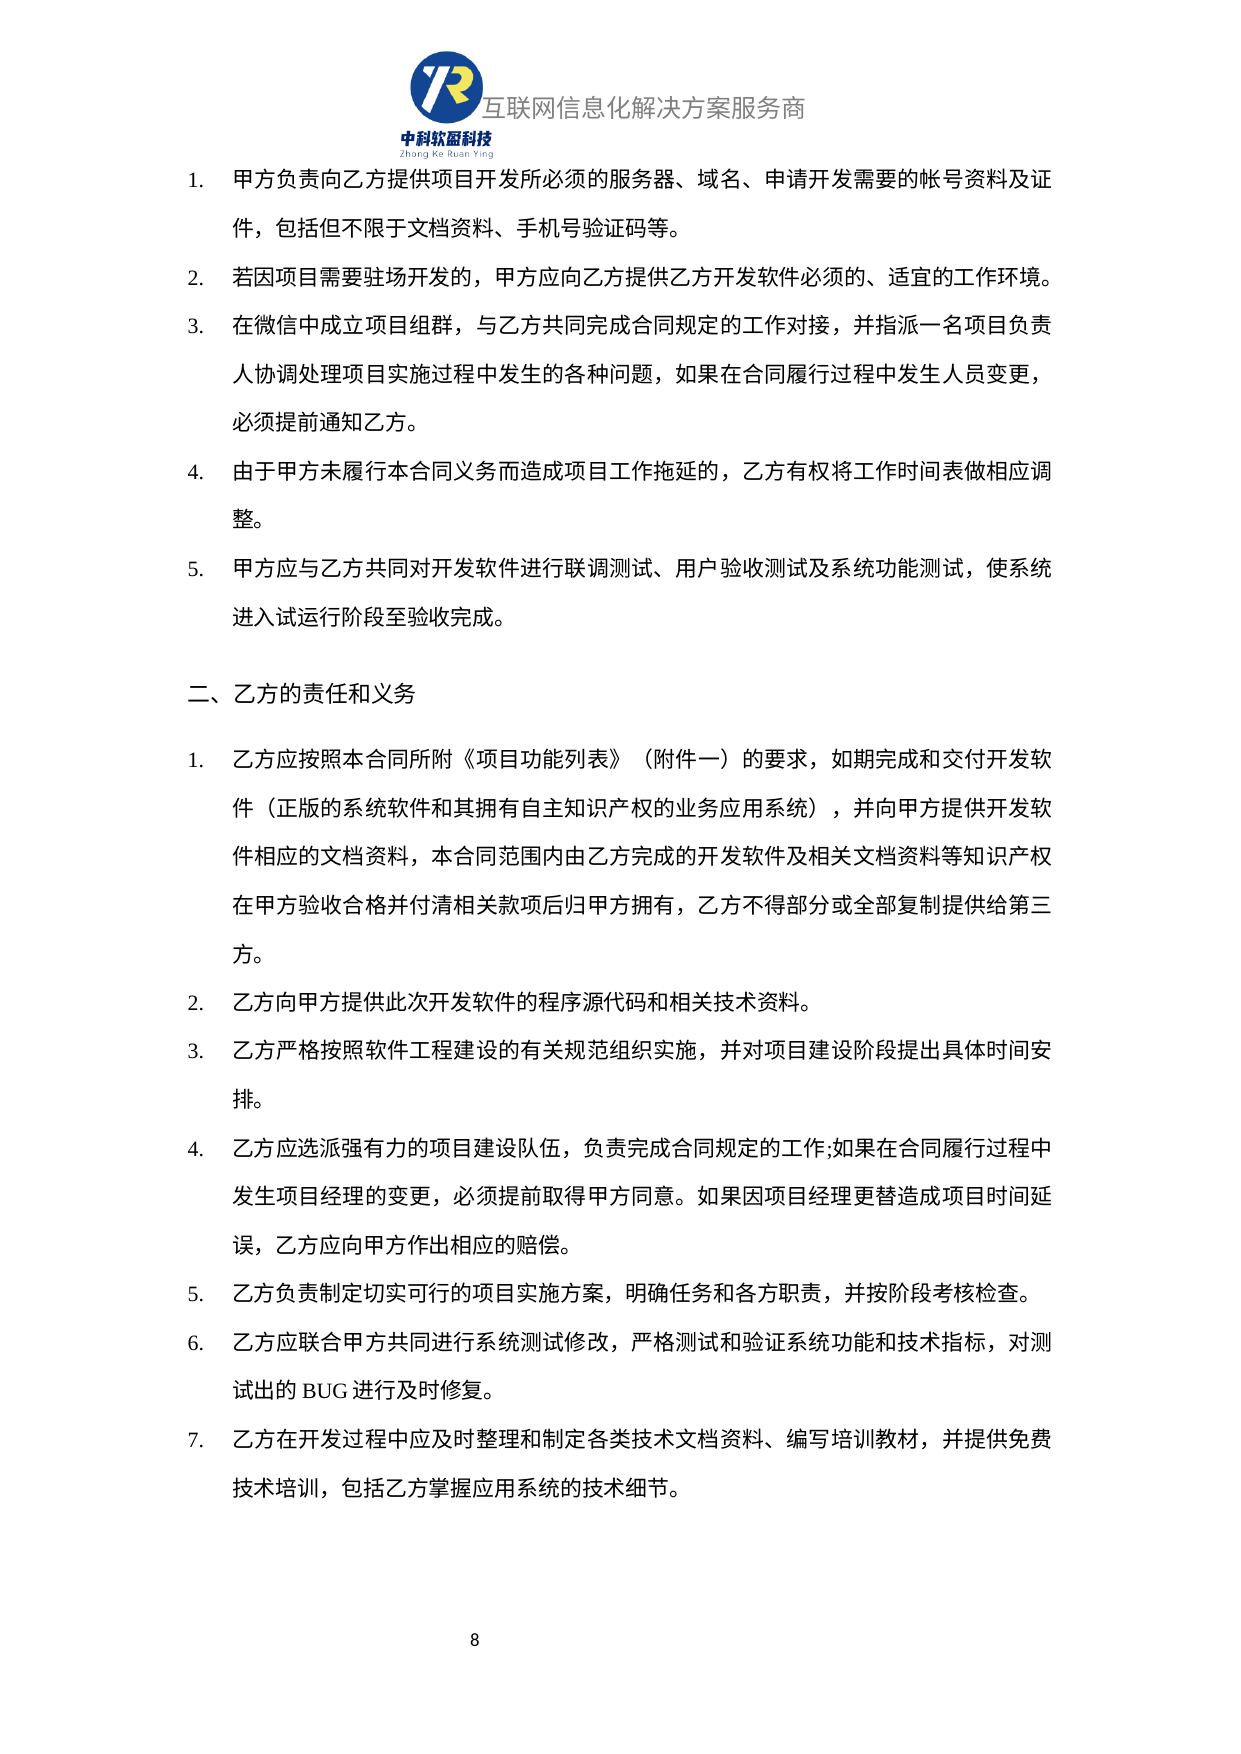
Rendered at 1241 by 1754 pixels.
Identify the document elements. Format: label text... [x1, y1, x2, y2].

list 乙方在开发过程中应及时整理和制定各类技术文档资料、编写培训教材，并提供免费技术培训，包括乙方掌握应用系统的技术细节。 [187, 1421, 1053, 1503]
picture [388, 45, 505, 161]
list 乙方负责制定切实可行的项目实施方案，明确任务和各方职责，并按阶段考核检查。 [187, 1276, 1053, 1308]
list 乙方应按照本合同所附《项目功能列表》（附件一）的要求，如期完成和交付开发软件（正版的系统软件和其拥有自主知识产权的业务应用系统），并向甲方提供开发软件相应的文档资料，本合同范围内由乙方完成的开发软件及相关文档资料等知识产权在甲方验收合格并付清相关款项后归甲方拥有，乙方不得部分或全部复制提供给第三方。 [187, 741, 1053, 969]
list 乙方严格按照软件工程建设的有关规范组织实施，并对项目建设阶段提出具体时间安排。 [187, 1033, 1053, 1114]
list 若因项目需要驻场开发的，甲方应向乙方提供乙方开发软件必须的、适宜的工作环境。 [187, 259, 1053, 292]
list 二、乙方的责任和义务 [187, 660, 1053, 725]
list 甲方负责向乙方提供项目开发所必须的服务器、域名、申请开发需要的帐号资料及证件，包括但不限于文档资料、手机号验证码等。 [187, 162, 1053, 243]
list 乙方应选派强有力的项目建设队伍，负责完成合同规定的工作;如果在合同履行过程中发生项目经理的变更，必须提前取得甲方同意。如果因项目经理更替造成项目时间延误，乙方应向甲方作出相应的赔偿。 [187, 1130, 1053, 1260]
list 乙方应联合甲方共同进行系统测试修改，严格测试和验证系统功能和技术指标，对测试出的BUG进行及时修复。 [187, 1324, 1053, 1406]
list 由于甲方未履行本合同义务而造成项目工作拖延的，乙方有权将工作时间表做相应调整。 [187, 453, 1053, 534]
picture [489, 105, 498, 110]
list 甲方应与乙方共同对开发软件进行联调测试、用户验收测试及系统功能测试，使系统进入试运行阶段至验收完成。 [187, 550, 1053, 632]
list 乙方向甲方提供此次开发软件的程序源代码和相关技术资料。 [187, 985, 1053, 1017]
list 在微信中成立项目组群，与乙方共同完成合同规定的工作对接，并指派一名项目负责人协调处理项目实施过程中发生的各种问题，如果在合同履行过程中发生人员变更，必须提前通知乙方。 [187, 307, 1053, 437]
